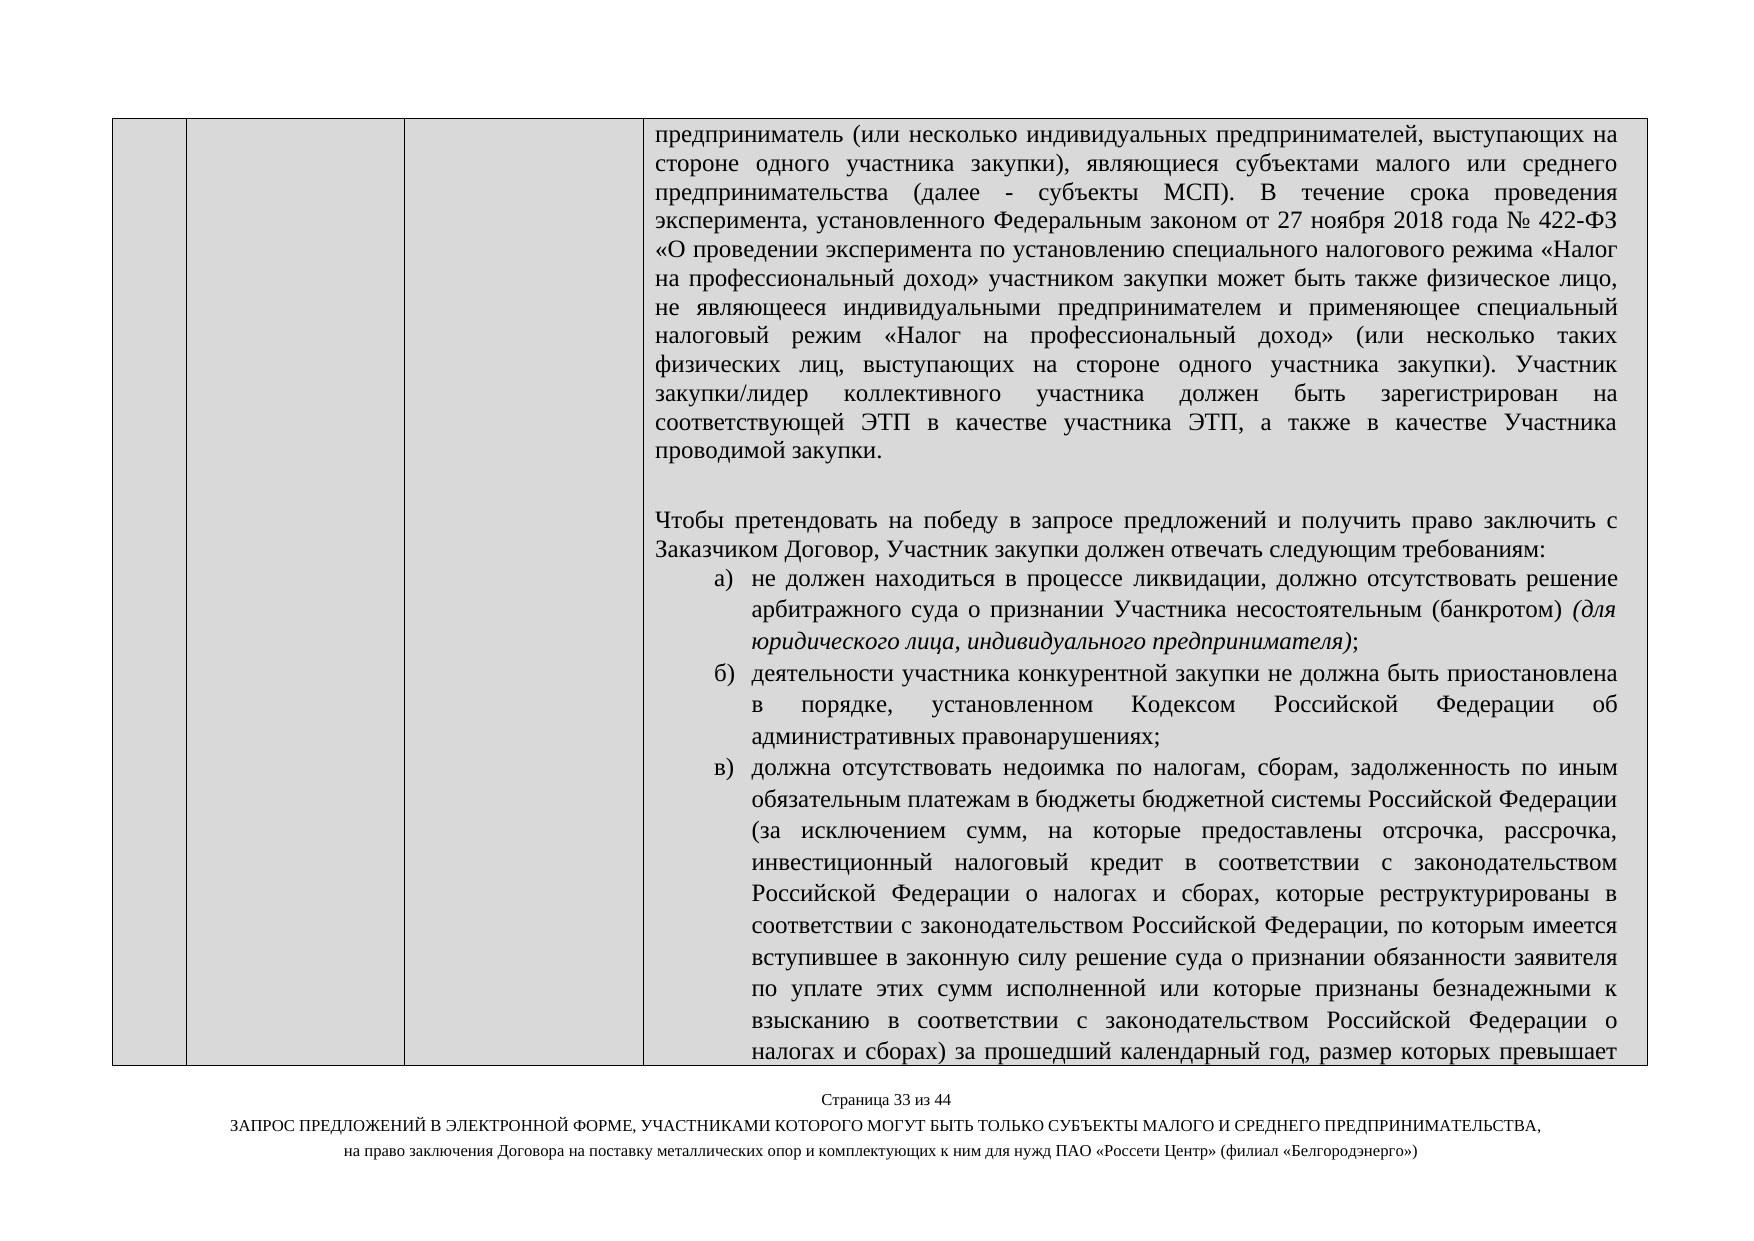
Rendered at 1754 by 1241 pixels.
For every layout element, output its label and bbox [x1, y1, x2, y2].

table_cell [187, 119, 404, 1065]
table_cell [113, 119, 186, 1065]
table_cell [644, 119, 1647, 1065]
table_cell [405, 119, 643, 1065]
